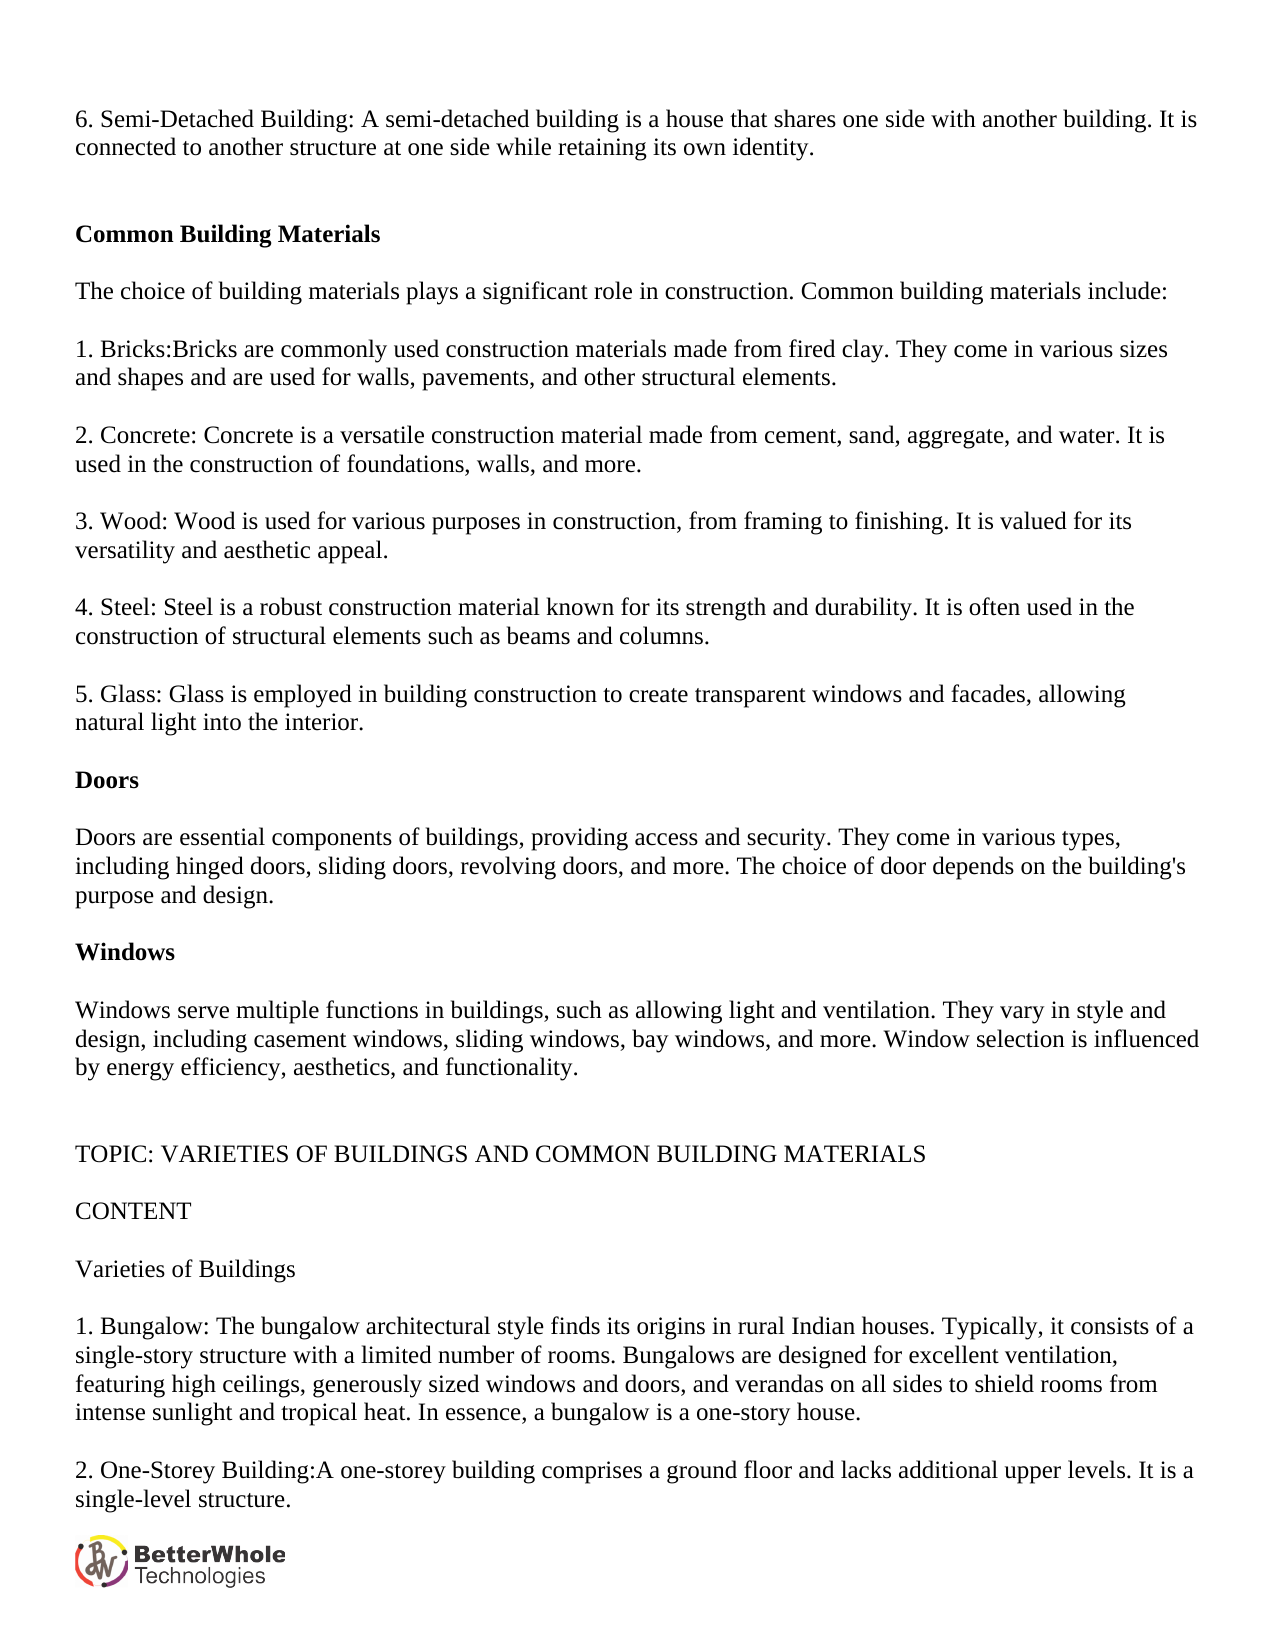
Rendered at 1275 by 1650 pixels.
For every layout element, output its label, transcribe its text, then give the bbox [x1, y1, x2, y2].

picture [75, 1535, 285, 1588]
text 1. Bricks:Bricks are commonly used construction materials made from fired clay. They come in various sizes and shapes and are used for walls, pavements, and other structural elements. [75, 334, 1200, 391]
text Varieties of Buildings [75, 1254, 1200, 1282]
text 1. Bungalow: The bungalow architectural style finds its origins in rural Indian houses. Typically, it consists of a single-story structure with a limited number of rooms. Bungalows are designed for excellent ventilation, featuring high ceilings, generously sized windows and doors, and verandas on all sides to shield rooms from intense sunlight and tropical heat. In essence, a bungalow is a one-story house. [75, 1311, 1200, 1426]
text Common Building Materials [75, 219, 1200, 247]
text 3. Wood: Wood is used for various purposes in construction, from framing to finishing. It is valued for its versatility and aesthetic appeal. [75, 506, 1200, 564]
text 2. Concrete: Concrete is a versatile construction material made from cement, sand, aggregate, and water. It is used in the construction of foundations, walls, and more. [75, 420, 1200, 477]
text 4. Steel: Steel is a robust construction material known for its strength and durability. It is often used in the construction of structural elements such as beams and columns. [75, 592, 1200, 650]
text Doors are essential components of buildings, providing access and security. They come in various types, including hinged doors, sliding doors, revolving doors, and more. The choice of door depends on the building's purpose and design. [75, 822, 1200, 909]
text Windows serve multiple functions in buildings, such as allowing light and ventilation. They vary in style and design, including casement windows, sliding windows, bay windows, and more. Window selection is influenced by energy efficiency, aesthetics, and functionality. [75, 995, 1200, 1081]
text Windows [75, 937, 1200, 966]
text Doors [75, 765, 1200, 794]
text 6. Semi-Detached Building: A semi-detached building is a house that shares one side with another building. It is connected to another structure at one side while retaining its own identity. [75, 104, 1200, 161]
text 2. One-Storey Building:A one-storey building comprises a ground floor and lacks additional upper levels. It is a single-level structure. [75, 1455, 1200, 1512]
text CONTENT [75, 1196, 1200, 1225]
text 5. Glass: Glass is employed in building construction to create transparent windows and facades, allowing natural light into the interior. [75, 679, 1200, 736]
text The choice of building materials plays a significant role in construction. Common building materials include: [75, 276, 1200, 305]
text TOPIC: VARIETIES OF BUILDINGS AND COMMON BUILDING MATERIALS [75, 1139, 1200, 1167]
